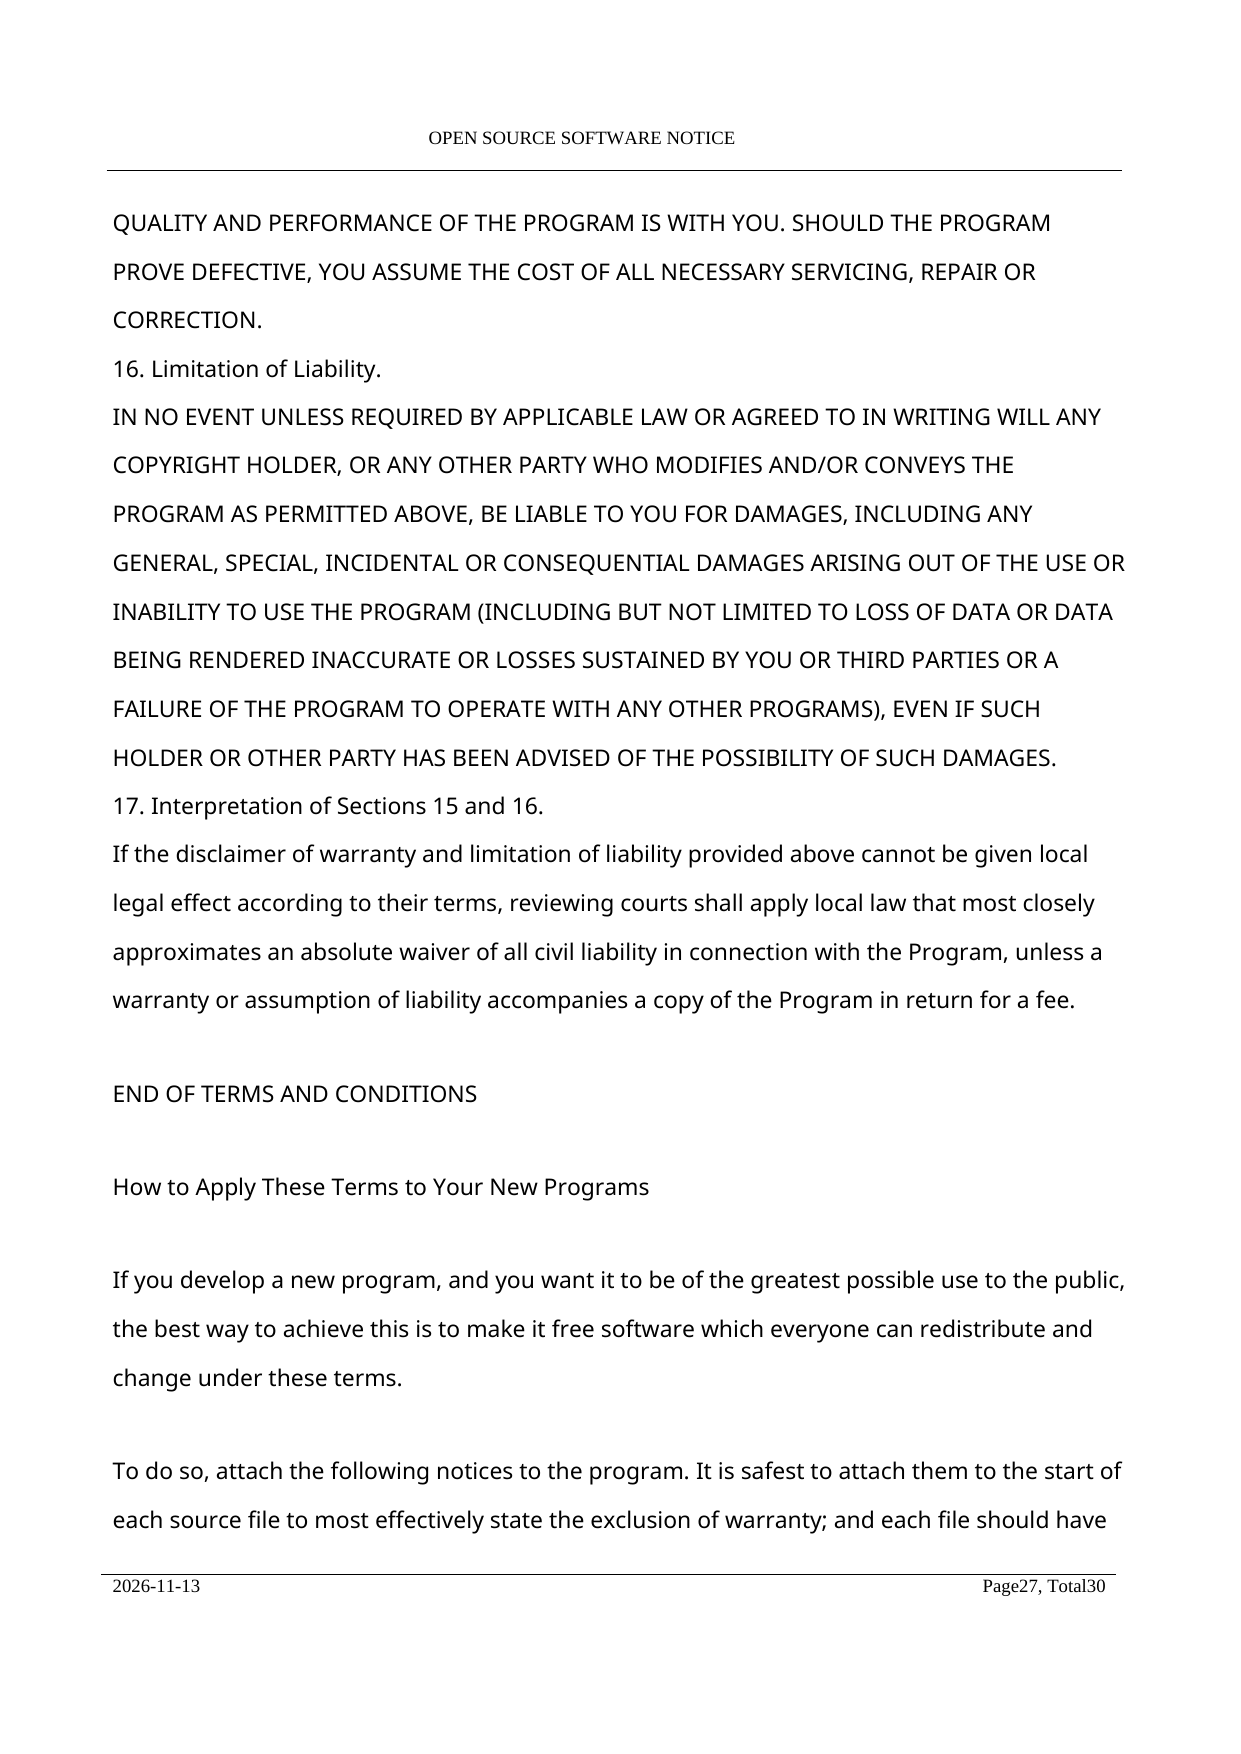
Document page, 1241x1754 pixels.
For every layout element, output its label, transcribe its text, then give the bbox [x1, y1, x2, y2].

text If you develop a new program, and you want it to be of the greatest possible use to the public, the best way to achieve this is to make it free software which everyone can redistribute and change under these terms. [112, 1263, 1128, 1393]
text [112, 206, 1128, 336]
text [112, 1454, 1128, 1536]
text END OF TERMS AND CONDITIONS [112, 1077, 1128, 1109]
text IN NO EVENT UNLESS REQUIRED BY APPLICABLE LAW OR AGREED TO IN WRITING WILL ANY COPYRIGHT HOLDER, OR ANY OTHER PARTY WHO MODIFIES AND/OR CONVEYS THE PROGRAM AS PERMITTED ABOVE, BE LIABLE TO YOU FOR DAMAGES, INCLUDING ANY GENERAL, SPECIAL, INCIDENTAL OR CONSEQUENTIAL DAMAGES ARISING OUT OF THE USE OR INABILITY TO USE THE PROGRAM (INCLUDING BUT NOT LIMITED TO LOSS OF DATA OR DATA BEING RENDERED INACCURATE OR LOSSES SUSTAINED BY YOU OR THIRD PARTIES OR A FAILURE OF THE PROGRAM TO OPERATE WITH ANY OTHER PROGRAMS), EVEN IF SUCH HOLDER OR OTHER PARTY HAS BEEN ADVISED OF THE POSSIBILITY OF SUCH DAMAGES. [112, 400, 1128, 774]
text If the disclaimer of warranty and limitation of liability provided above cannot be given local legal effect according to their terms, reviewing courts shall apply local law that most closely approximates an absolute waiver of all civil liability in connection with the Program, unless a warranty or assumption of liability accompanies a copy of the Program in return for a fee. [112, 838, 1128, 1016]
text How to Apply These Terms to Your New Programs [112, 1170, 1128, 1203]
text 16. Limitation of Liability. [112, 352, 1128, 384]
text 17. Interpretation of Sections 15 and 16. [112, 789, 1128, 822]
